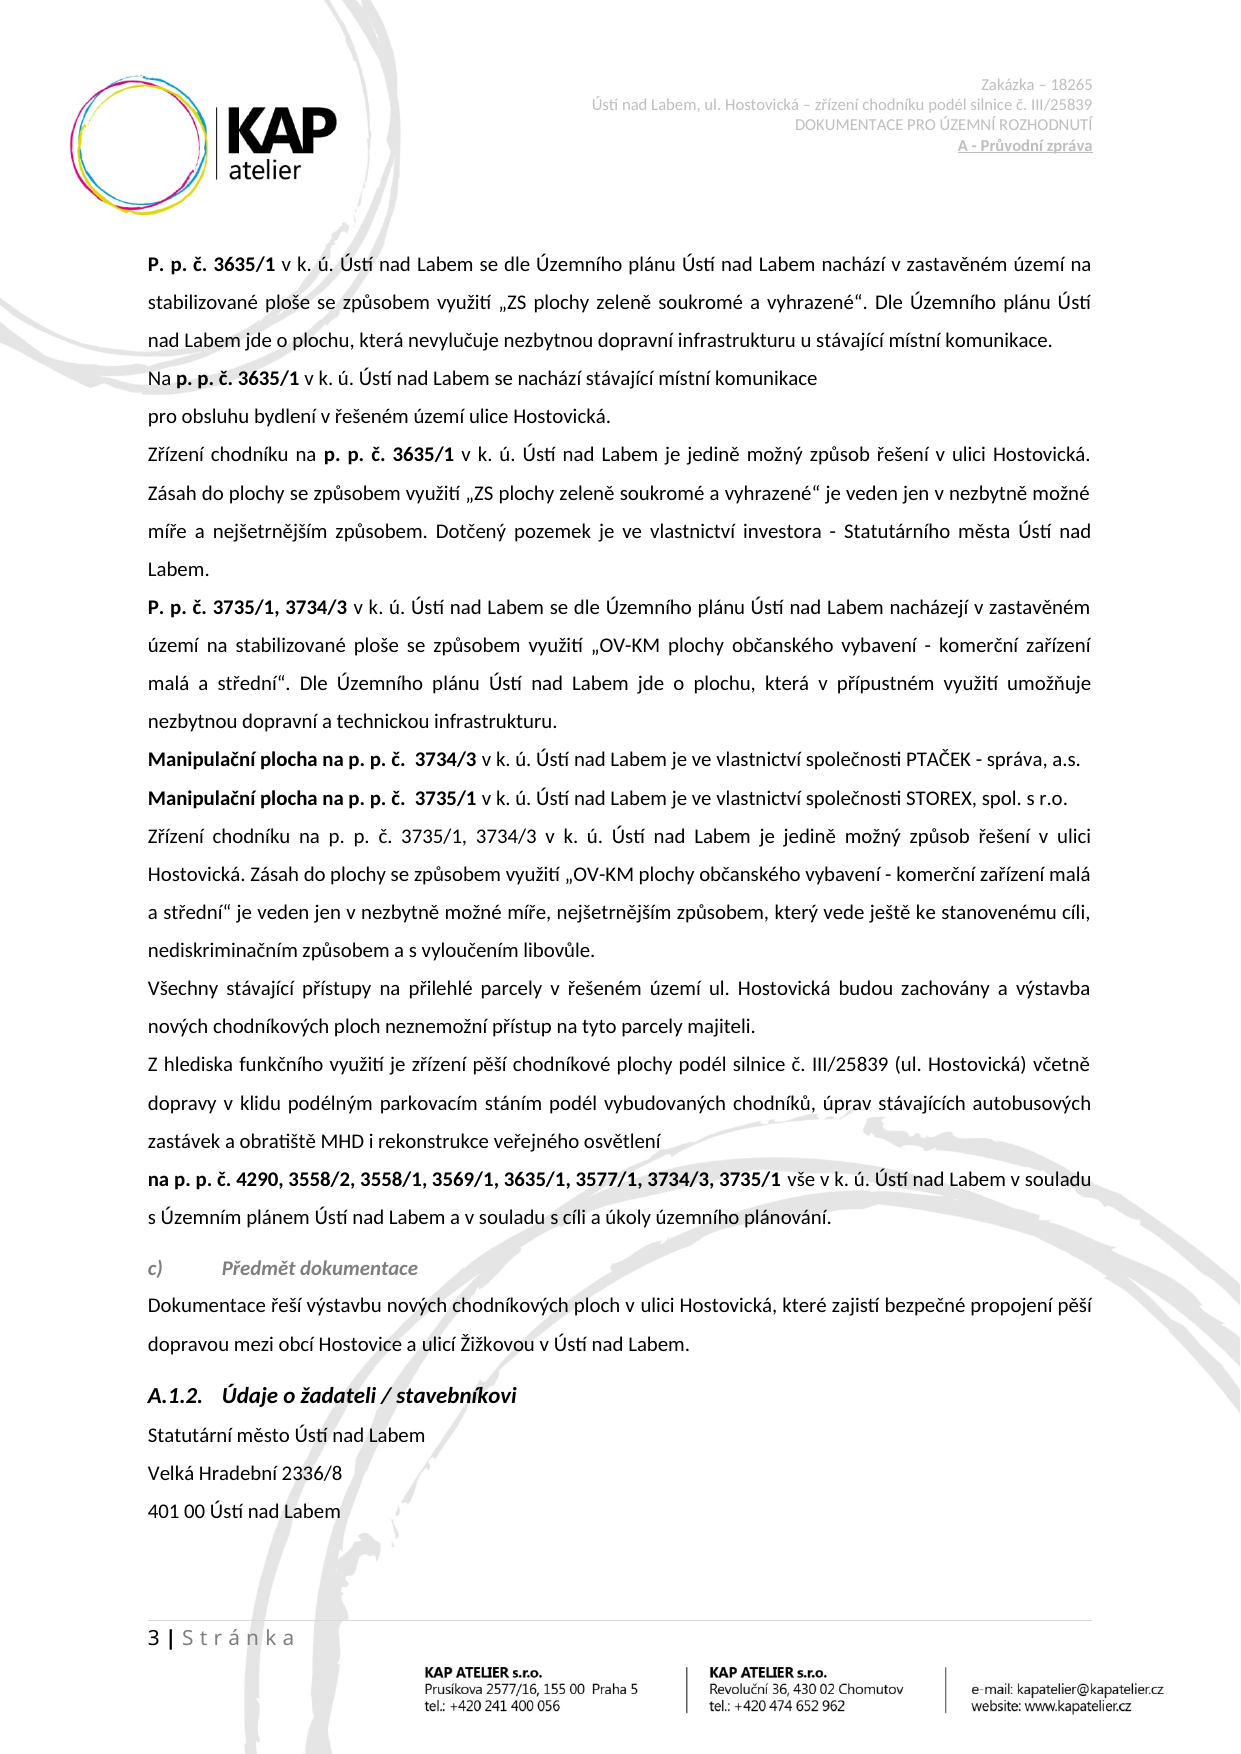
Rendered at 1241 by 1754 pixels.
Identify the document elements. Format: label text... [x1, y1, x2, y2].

text Velká Hradební 2336/8 [148, 1460, 1092, 1486]
text Manipulační plocha na p. p. č. 3735/1 v k. ú. Ústí nad Labem je ve vlastnictví společnosti STOREX, spol. s r.o. [148, 785, 1092, 810]
subtitle A.1.2. Údaje o žadateli / stavebníkovi [148, 1381, 1092, 1409]
text Manipulační plocha na p. p. č. 3734/3 v k. ú. Ústí nad Labem je ve vlastnictví společnosti PTAČEK - správa, a.s. [148, 747, 1092, 772]
text Zřízení chodníku na p. p. č. 3635/1 v k. ú. Ústí nad Labem je jedině možný způsob řešení v ulici Hostovická. Zásah do plochy se způsobem využití „ZS plochy zeleně soukromé a vyhrazené“ je veden jen v nezbytně možné míře a nejšetrnějším způsobem. Dotčený pozemek je ve vlastnictví investora - Statutárního města Ústí nad Labem. [148, 442, 1092, 581]
text Statutární město Ústí nad Labem [148, 1422, 1092, 1447]
text P. p. č. 3735/1, 3734/3 v k. ú. Ústí nad Labem se dle Územního plánu Ústí nad Labem nacházejí v zastavěném území na stabilizované ploše se způsobem využití „OV-KM plochy občanského vybavení - komerční zařízení malá a střední“. Dle Územního plánu Ústí nad Labem jde o plochu, která v přípustném využití umožňuje nezbytnou dopravní a technickou infrastrukturu. [148, 594, 1092, 734]
text pro obsluhu bydlení v řešeném území ulice Hostovická. [148, 403, 1092, 429]
text na p. p. č. 4290, 3558/2, 3558/1, 3569/1, 3635/1, 3577/1, 3734/3, 3735/1 vše v k. ú. Ústí nad Labem v souladu s Územním plánem Ústí nad Labem a v souladu s cíli a úkoly územního plánování. [148, 1166, 1092, 1229]
text Dokumentace řeší výstavbu nových chodníkových ploch v ulici Hostovická, které zajistí bezpečné propojení pěší dopravou mezi obcí Hostovice a ulicí Žižkovou v Ústí nad Labem. [148, 1293, 1092, 1356]
text Zřízení chodníku na p. p. č. 3735/1, 3734/3 v k. ú. Ústí nad Labem je jedině možný způsob řešení v ulici Hostovická. Zásah do plochy se způsobem využití „OV-KM plochy občanského vybavení - komerční zařízení malá a střední“ je veden jen v nezbytně možné míře, nejšetrnějším způsobem, který vede ještě ke stanovenému cíli, nediskriminačním způsobem a s vyloučením libovůle. [148, 823, 1092, 963]
text Z hlediska funkčního využití je zřízení pěší chodníkové plochy podél silnice č. III/25839 (ul. Hostovická) včetně dopravy v klidu podélným parkovacím stáním podél vybudovaných chodníků, úprav stávajících autobusových zastávek a obratiště MHD i rekonstrukce veřejného osvětlení [148, 1052, 1092, 1153]
text Na p. p. č. 3635/1 v k. ú. Ústí nad Labem se nachází stávající místní komunikace [148, 365, 1092, 391]
text Všechny stávající přístupy na přilehlé parcely v řešeném území ul. Hostovická budou zachovány a výstavba nových chodníkových ploch neznemožní přístup na tyto parcely majiteli. [148, 975, 1092, 1039]
text 401 00 Ústí nad Labem [148, 1498, 1092, 1524]
picture [0, 0, 1241, 1754]
text P. p. č. 3635/1 v k. ú. Ústí nad Labem se dle Územního plánu Ústí nad Labem nachází v zastavěném území na stabilizované ploše se způsobem využití „ZS plochy zeleně soukromé a vyhrazené“. Dle Územního plánu Ústí nad Labem jde o plochu, která nevylučuje nezbytnou dopravní infrastrukturu u stávající místní komunikace. [148, 251, 1092, 353]
subtitle c) Předmět dokumentace [148, 1255, 1092, 1280]
